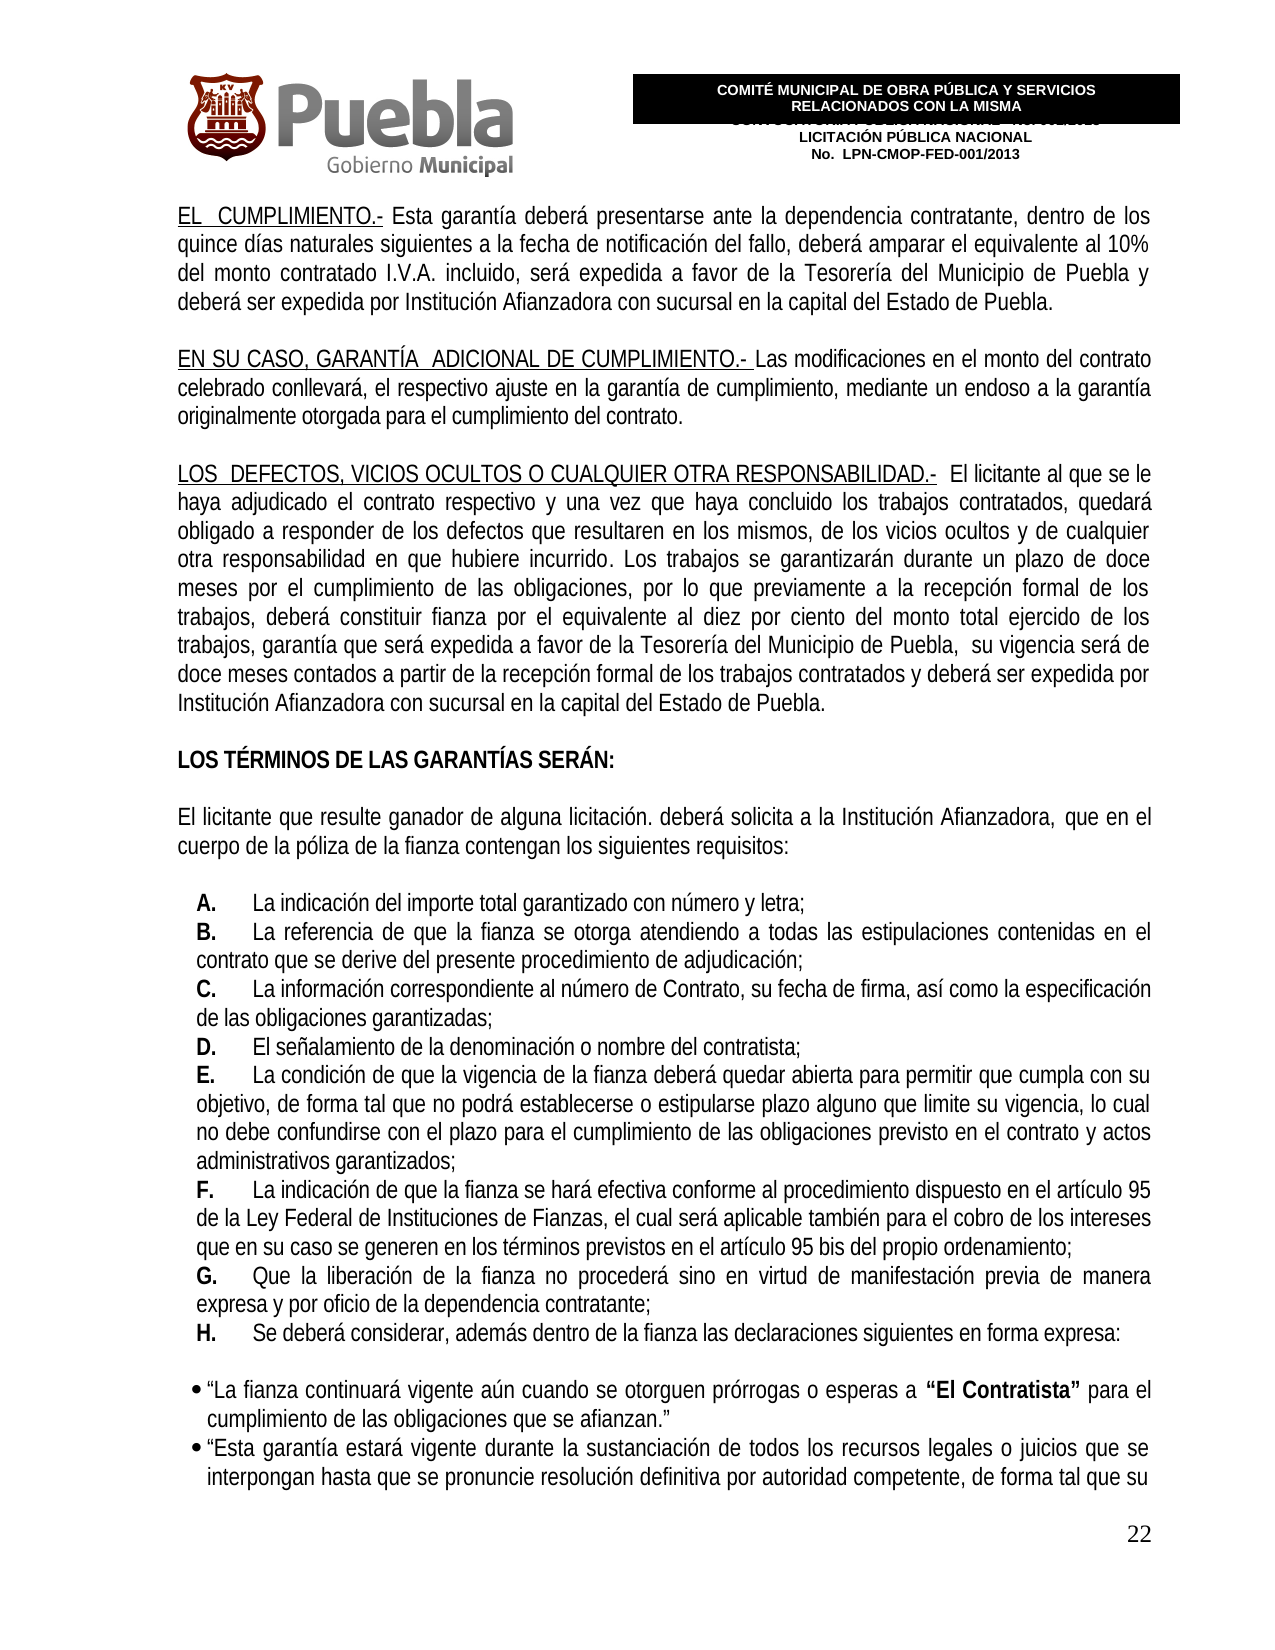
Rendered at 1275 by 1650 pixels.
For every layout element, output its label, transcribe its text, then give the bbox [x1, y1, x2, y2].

list La información correspondiente al número de Contrato, su fecha de firma, así como la especificación de las obligaciones garantizadas; [196, 974, 1152, 1031]
text LOS DEFECTOS, VICIOS OCULTOS O CUALQUIER OTRA RESPONSABILIDAD.- El licitante al que se le haya adjudicado el contrato respectivo y una vez que haya concluido los trabajos contratados, quedará obligado a responder de los defectos que resultaren en los mismos, de los vicios ocultos y de cualquier otra responsabilidad en que hubiere incurrido. Los trabajos se garantizarán durante un plazo de doce meses por el cumplimiento de las obligaciones, por lo que previamente a la recepción formal de los trabajos, deberá constituir fianza por el equivalente al diez por ciento del monto total ejercido de los trabajos, garantía que será expedida a favor de la Tesorería del Municipio de Puebla, su vigencia será de doce meses contados a partir de la recepción formal de los trabajos contratados y deberá ser expedida por Institución Afianzadora con sucursal en la capital del Estado de Puebla. [177, 458, 1152, 716]
text LOS TÉRMINOS DE LAS GARANTÍAS SERÁN: [177, 745, 1152, 774]
list La referencia de que la fianza se otorga atendiendo a todas las estipulaciones contenidas en el contrato que se derive del presente procedimiento de adjudicación; [196, 917, 1152, 974]
list El señalamiento de la denominación o nombre del contratista; [196, 1031, 1152, 1060]
list La condición de que la vigencia de la fianza deberá quedar abierta para permitir que cumpla con su objetivo, de forma tal que no podrá establecerse o estipularse plazo alguno que limite su vigencia, lo cual no debe confundirse con el plazo para el cumplimiento de las obligaciones previsto en el contrato y actos administrativos garantizados; [196, 1060, 1152, 1175]
text EN SU CASO, GARANTÍA ADICIONAL DE CUMPLIMIENTO.- Las modificaciones en el monto del contrato celebrado conllevará, el respectivo ajuste en la garantía de cumplimiento, mediante un endoso a la garantía originalmente otorgada para el cumplimiento del contrato. [177, 344, 1152, 430]
list La indicación del importe total garantizado con número y letra; [196, 888, 1152, 917]
list “La fianza continuará vigente aún cuando se otorguen prórrogas o esperas a “El Contratista” para el cumplimiento de las obligaciones que se afianzan.” [192, 1375, 1152, 1433]
list El licitante que resulte ganador de alguna licitación. deberá solicita a la Institución Afianzadora, que en el cuerpo de la póliza de la fianza contengan los siguientes requisitos: [177, 802, 1152, 859]
text EL CUMPLIMIENTO.- Esta garantía deberá presentarse ante la dependencia contratante, dentro de los quince días naturales siguientes a la fecha de notificación del fallo, deberá amparar el equivalente al 10% del monto contratado I.V.A. incluido, será expedida a favor de la Tesorería del Municipio de Puebla y deberá ser expedida por Institución Afianzadora con sucursal en la capital del Estado de Puebla. [177, 201, 1152, 315]
list Se deberá considerar, además dentro de la fianza las declaraciones siguientes en forma expresa: [196, 1318, 1152, 1347]
list La indicación de que la fianza se hará efectiva conforme al procedimiento dispuesto en el artículo 95 de la Ley Federal de Instituciones de Fianzas, el cual será aplicable también para el cobro de los intereses que en su caso se generen en los términos previstos en el artículo 95 bis del propio ordenamiento; [196, 1175, 1152, 1261]
picture [187, 73, 513, 177]
list Que la liberación de la fianza no procederá sino en virtud de manifestación previa de manera expresa y por oficio de la dependencia contratante; [196, 1261, 1152, 1318]
